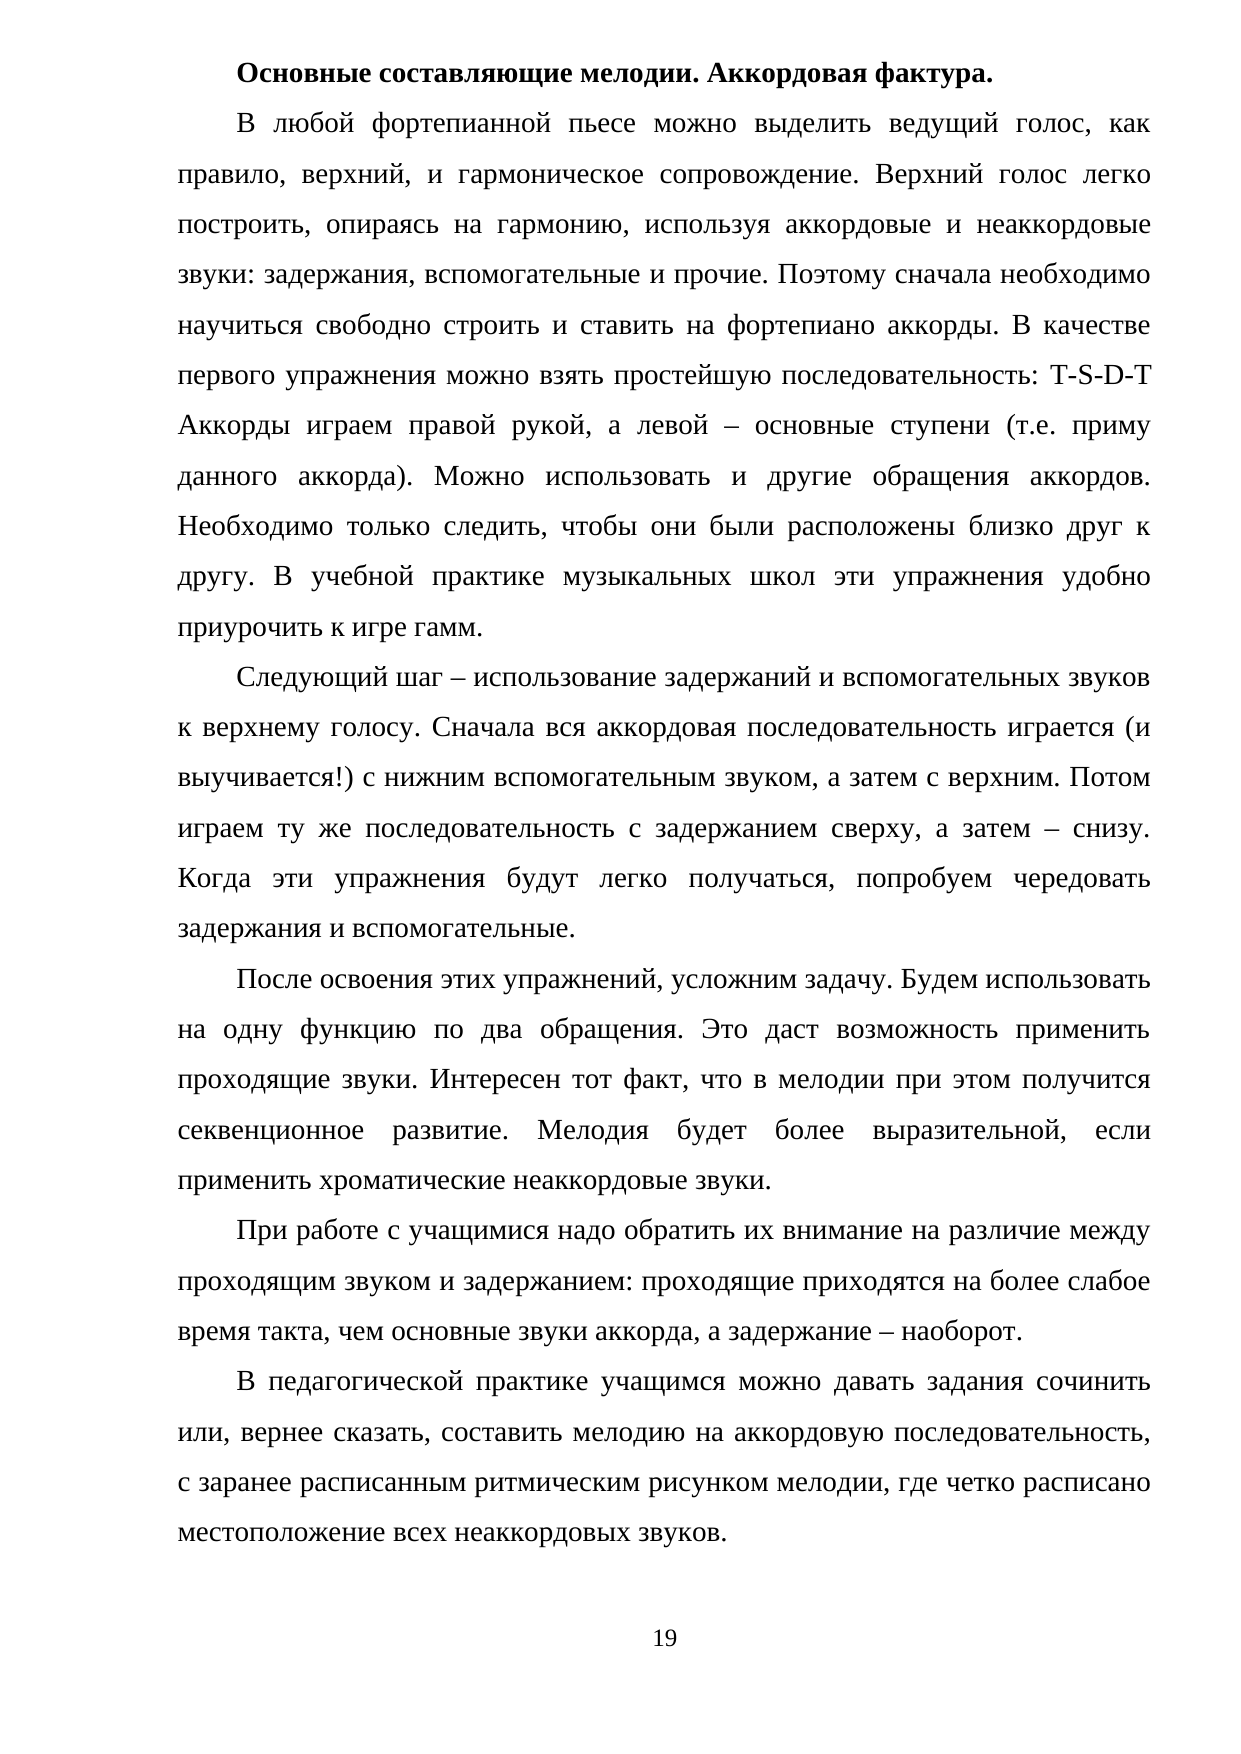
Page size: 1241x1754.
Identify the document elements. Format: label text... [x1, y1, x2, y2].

text После освоения этих упражнений, усложним задачу. Будем использовать на одну функцию по два обращения. Это даст возможность применить проходящие звуки. Интересен тот факт, что в мелодии при этом получится секвенционное развитие. Мелодия будет более выразительной, если применить хроматические неаккордовые звуки. [177, 961, 1152, 1196]
text В педагогической практике учащимся можно давать задания сочинить или, вернее сказать, составить мелодию на аккордовую последовательность, с заранее расписанным ритмическим рисунком мелодии, где четко расписано местоположение всех неаккордовых звуков. [177, 1363, 1152, 1548]
text При работе с учащимися надо обратить их внимание на различие между проходящим звуком и задержанием: проходящие приходятся на более слабое время такта, чем основные звуки аккорда, а задержание – наоборот. [177, 1212, 1152, 1347]
text В любой фортепианной пьесе можно выделить ведущий голос, как правило, верхний, и гармоническое сопровождение. Верхний голос легко построить, опираясь на гармонию, используя аккордовые и неаккордовые звуки: задержания, вспомогательные и прочие. Поэтому сначала необходимо научиться свободно строить и ставить на фортепиано аккорды. В качестве первого упражнения можно взять простейшую последовательность: T-S-D-T Аккорды играем правой рукой, а левой – основные ступени (т.е. приму данного аккорда). Можно использовать и другие обращения аккордов. Необходимо только следить, чтобы они были расположены близко друг к другу. В учебной практике музыкальных школ эти упражнения удобно приурочить к игре гамм. [177, 106, 1152, 642]
text Основные составляющие мелодии. Аккордовая фактура. [177, 55, 1152, 89]
text Следующий шаг – использование задержаний и вспомогательных звуков к верхнему голосу. Сначала вся аккордовая последовательность играется (и выучивается!) с нижним вспомогательным звуком, а затем с верхним. Потом играем ту же последовательность с задержанием сверху, а затем – снизу. Когда эти упражнения будут легко получаться, попробуем чередовать задержания и вспомогательные. [177, 659, 1152, 944]
